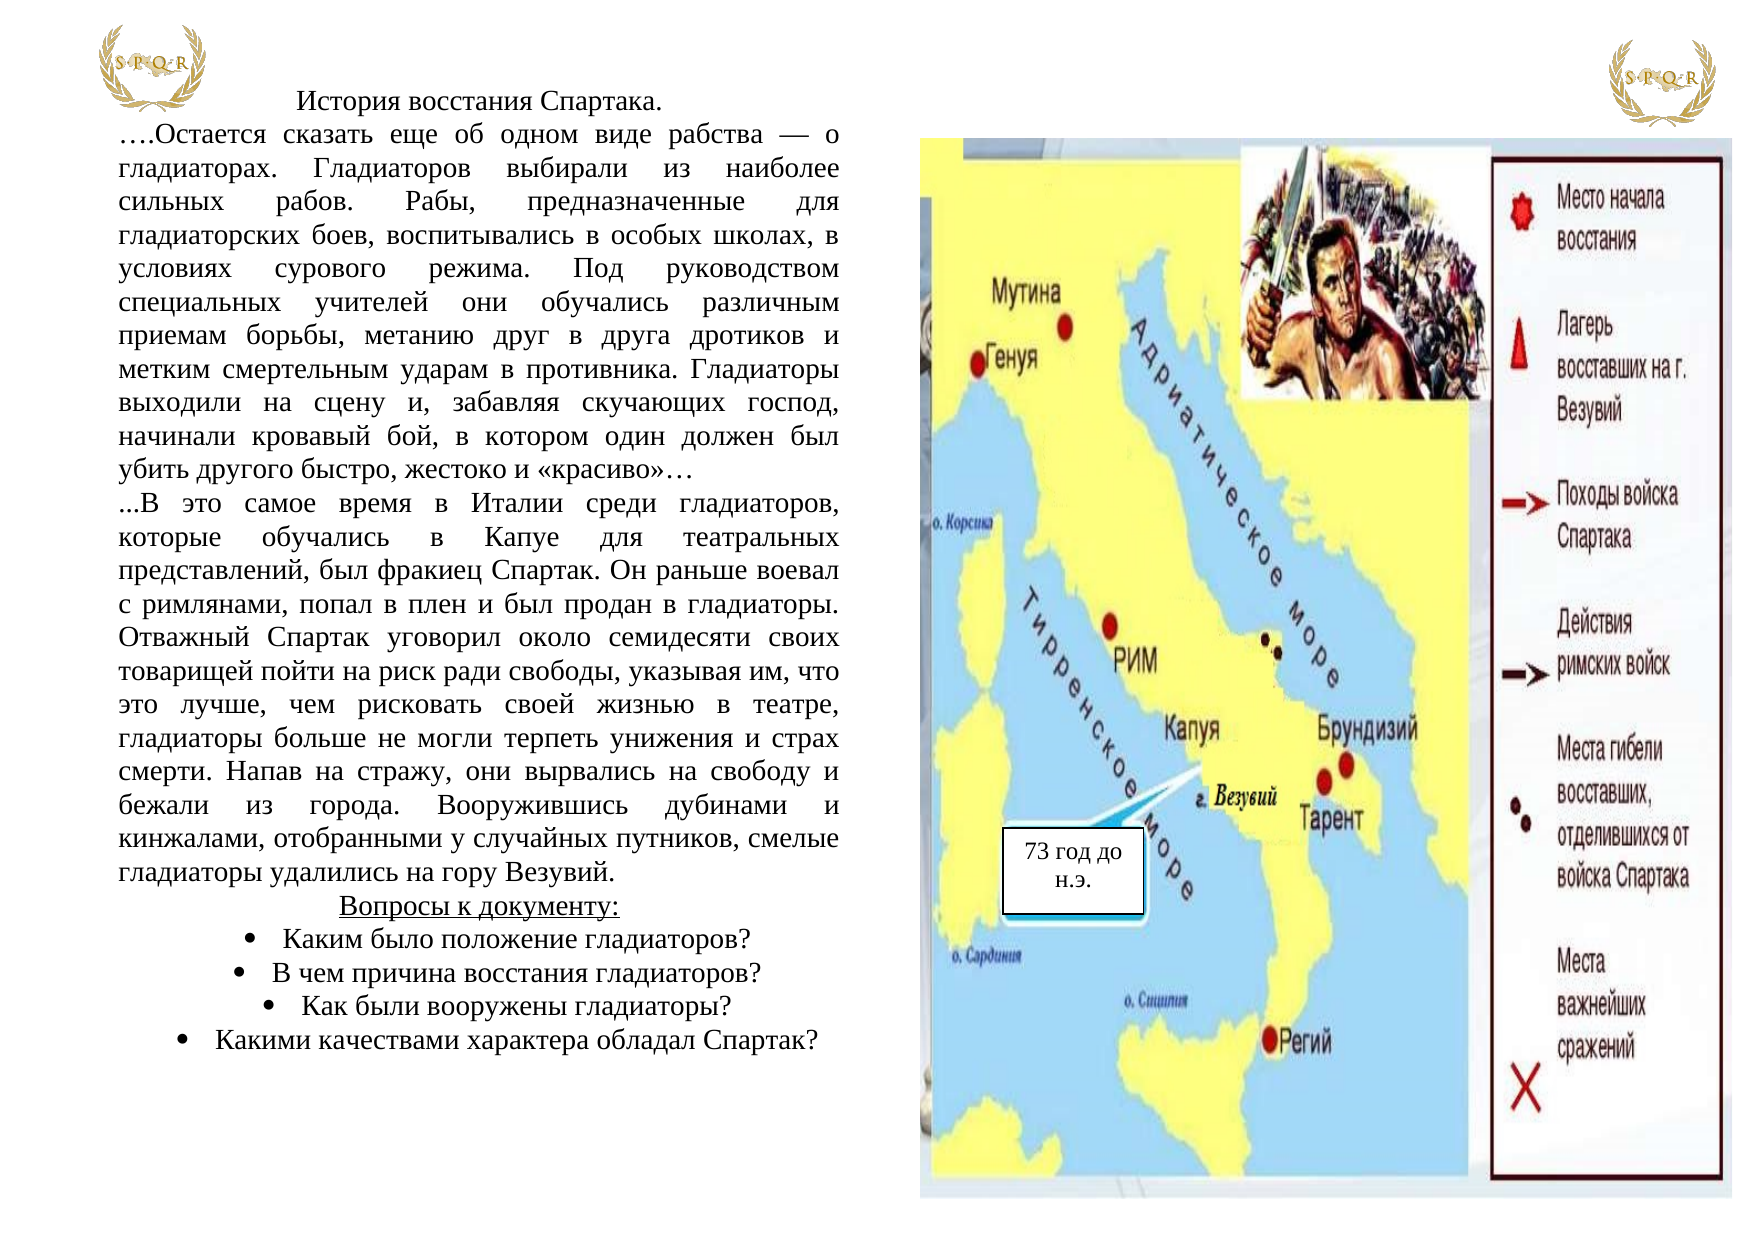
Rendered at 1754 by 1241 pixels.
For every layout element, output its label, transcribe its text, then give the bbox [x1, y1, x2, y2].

list Как были вооружены гладиаторы? [156, 988, 840, 1022]
list Какими качествами характера обладал Спартак? [156, 1022, 840, 1056]
list Каким было положение гладиаторов? [156, 921, 840, 955]
list В чем причина восстания гладиаторов? [156, 955, 840, 988]
text История восстания Спартака. [118, 83, 840, 116]
picture [1605, 38, 1719, 128]
text Вопросы к документу: [118, 888, 840, 921]
picture [95, 23, 209, 113]
text ...В это самое время в Италии среди гладиаторов, которые обучались в Капуе для театральных представлений, был фракиец Спартак. Он раньше воевал с римлянами, попал в плен и был продан в гладиаторы. Отважный Спартак уговорил около семидесяти своих товарищей пойти на риск ради свободы, указывая им, что это лучше, чем рисковать своей жизнью в театре, гладиаторы больше не могли терпеть унижения и страх смерти. Напав на стражу, они вырвались на свободу и бежали из города. Вооружившись дубинами и кинжалами, отобранными у случайных путников, смелые гладиаторы удалились на гору Везувий. [118, 485, 840, 888]
picture [919, 138, 1731, 1196]
text ….Остается сказать еще об одном виде рабства — о гладиаторах. Гладиаторов выбирали из наиболее сильных рабов. Рабы, предназначенные для гладиаторских боев, воспитывались в особых школах, в условиях сурового режима. Под руководством специальных учителей они обучались различным приемам борьбы, метанию друг в друга дротиков и метким смертельным ударам в противника. Гладиаторы выходили на сцену и, забавляя скучающих господ, начинали кровавый бой, в котором один должен был убить другого быстро, жестоко и «красиво»… [118, 116, 840, 485]
